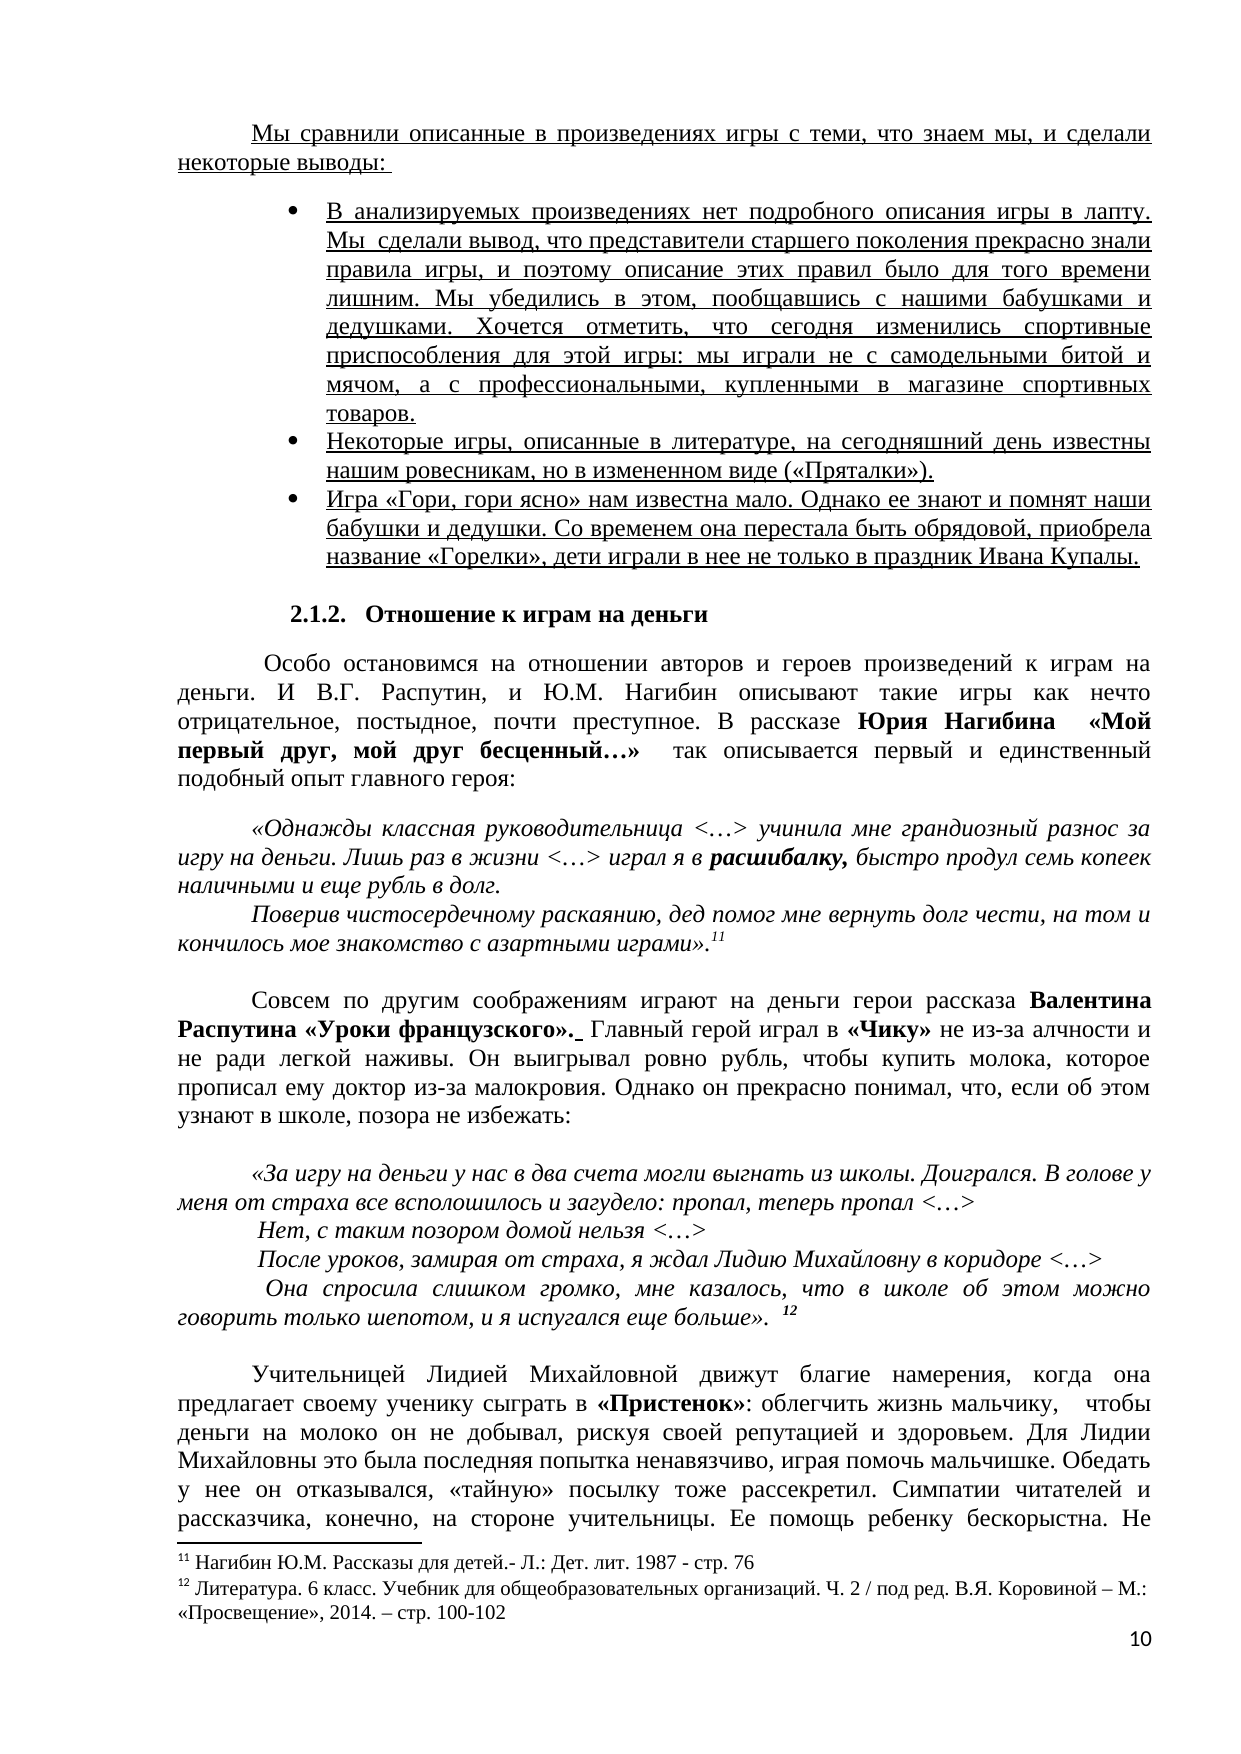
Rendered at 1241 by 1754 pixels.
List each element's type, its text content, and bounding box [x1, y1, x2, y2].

text Особо остановимся на отношении авторов и героев произведений к играм на деньги. И В.Г. Распутин, и Ю.М. Нагибин описывают такие игры как нечто отрицательное, постыдное, почти преступное. В рассказе Юрия Нагибина «Мой первый друг, мой друг бесценный…» так описывается первый и единственный подобный опыт главного героя: [177, 648, 1152, 792]
list Игра «Гори, гори ясно» нам известна мало. Однако ее знают и помнят наши бабушки и дедушки. Со временем она перестала быть обрядовой, приобрела название «Горелки», дети играли в нее не только в праздник Ивана Купалы. [288, 484, 1152, 570]
text «За игру на деньги у нас в два счета могли выгнать из школы. Доигрался. В голове у меня от страха все всполошилось и загудело: пропал, теперь пропал <…> [177, 1158, 1152, 1216]
text После уроков, замирая от страха, я ждал Лидию Михайловну в коридоре <…> [177, 1244, 1152, 1273]
list Отношение к играм на деньги [290, 599, 1152, 628]
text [177, 1359, 1152, 1532]
text Нет, с таким позором домой нельзя <…> [177, 1216, 1152, 1244]
text Мы сравнили описанные в произведениях игры с теми, что знаем мы, и сделали некоторые выводы: [177, 118, 1152, 176]
text Поверив чистосердечному раскаянию, дед помог мне вернуть долг чести, на том и кончилось мое знакомство с азартными играми». [177, 899, 1152, 957]
list В анализируемых произведениях нет подробного описания игры в лапту. Мы сделали вывод, что представители старшего поколения прекрасно знали правила игры, и поэтому описание этих правил было для того времени лишним. Мы убедились в этом, пообщавшись с нашими бабушками и дедушками. Хочется отметить, что сегодня изменились спортивные приспособления для этой игры: мы играли не с самодельными битой и мячом, а с профессиональными, купленными в магазине спортивных товаров. [288, 196, 1152, 426]
list Некоторые игры, описанные в литературе, на сегодняшний день известны нашим ровесникам, но в измененном виде («Пряталки»). [288, 426, 1152, 484]
text «Однажды классная руководительница <…> учинила мне грандиозный разнос за игру на деньги. Лишь раз в жизни <…> играл я в расшибалку, быстро продул семь копеек наличными и еще рубль в долг. [177, 813, 1152, 899]
text Совсем по другим соображениям играют на деньги герои рассказа Валентина Распутина «Уроки французского». Главный герой играл в «Чику» не из-за алчности и не ради легкой наживы. Он выигрывал ровно рубль, чтобы купить молока, которое прописал ему доктор из-за малокровия. Однако он прекрасно понимал, что, если об этом узнают в школе, позора не избежать: [177, 986, 1152, 1129]
text Она спросила слишком громко, мне казалось, что в школе об этом можно говорить только шепотом, и я испугался еще больше». [177, 1273, 1152, 1331]
